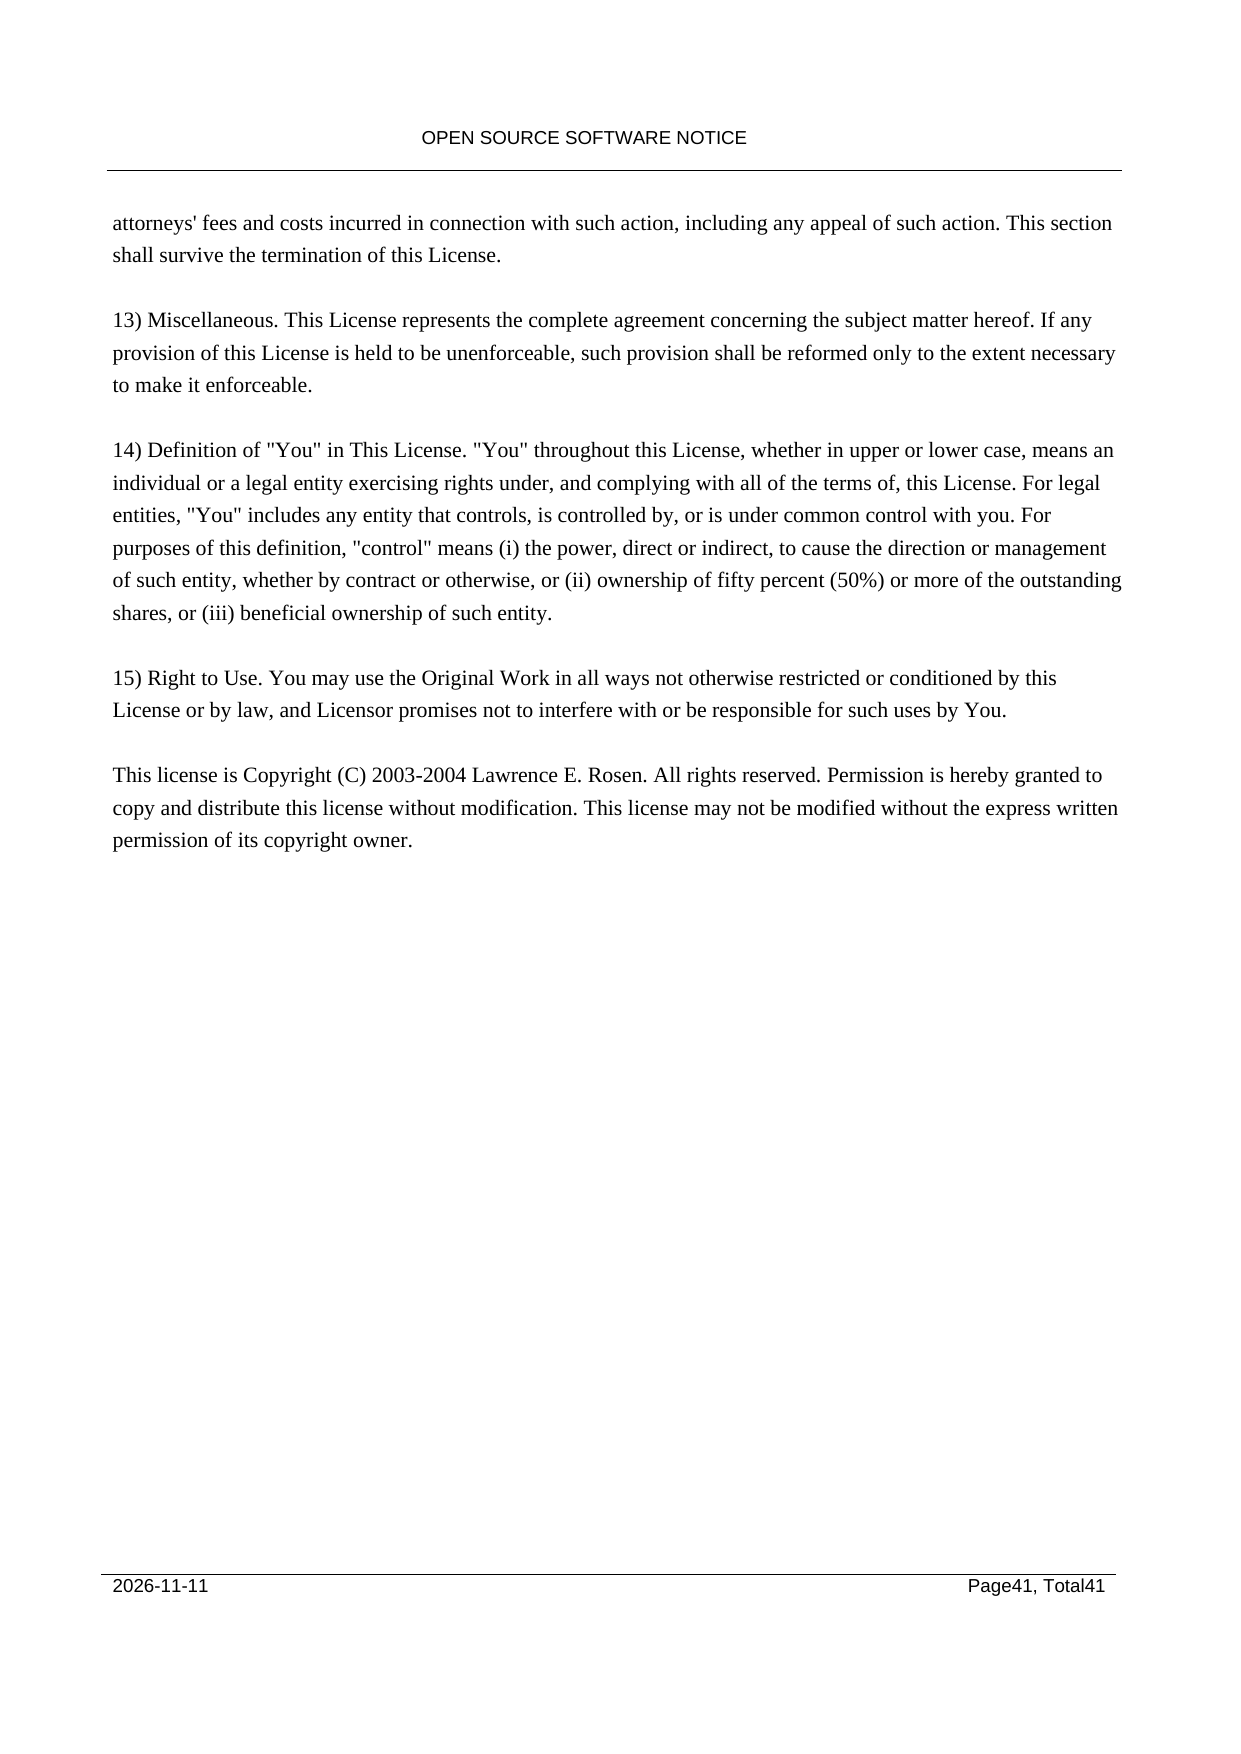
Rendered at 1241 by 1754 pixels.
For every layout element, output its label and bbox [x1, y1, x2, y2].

text [112, 206, 1128, 889]
